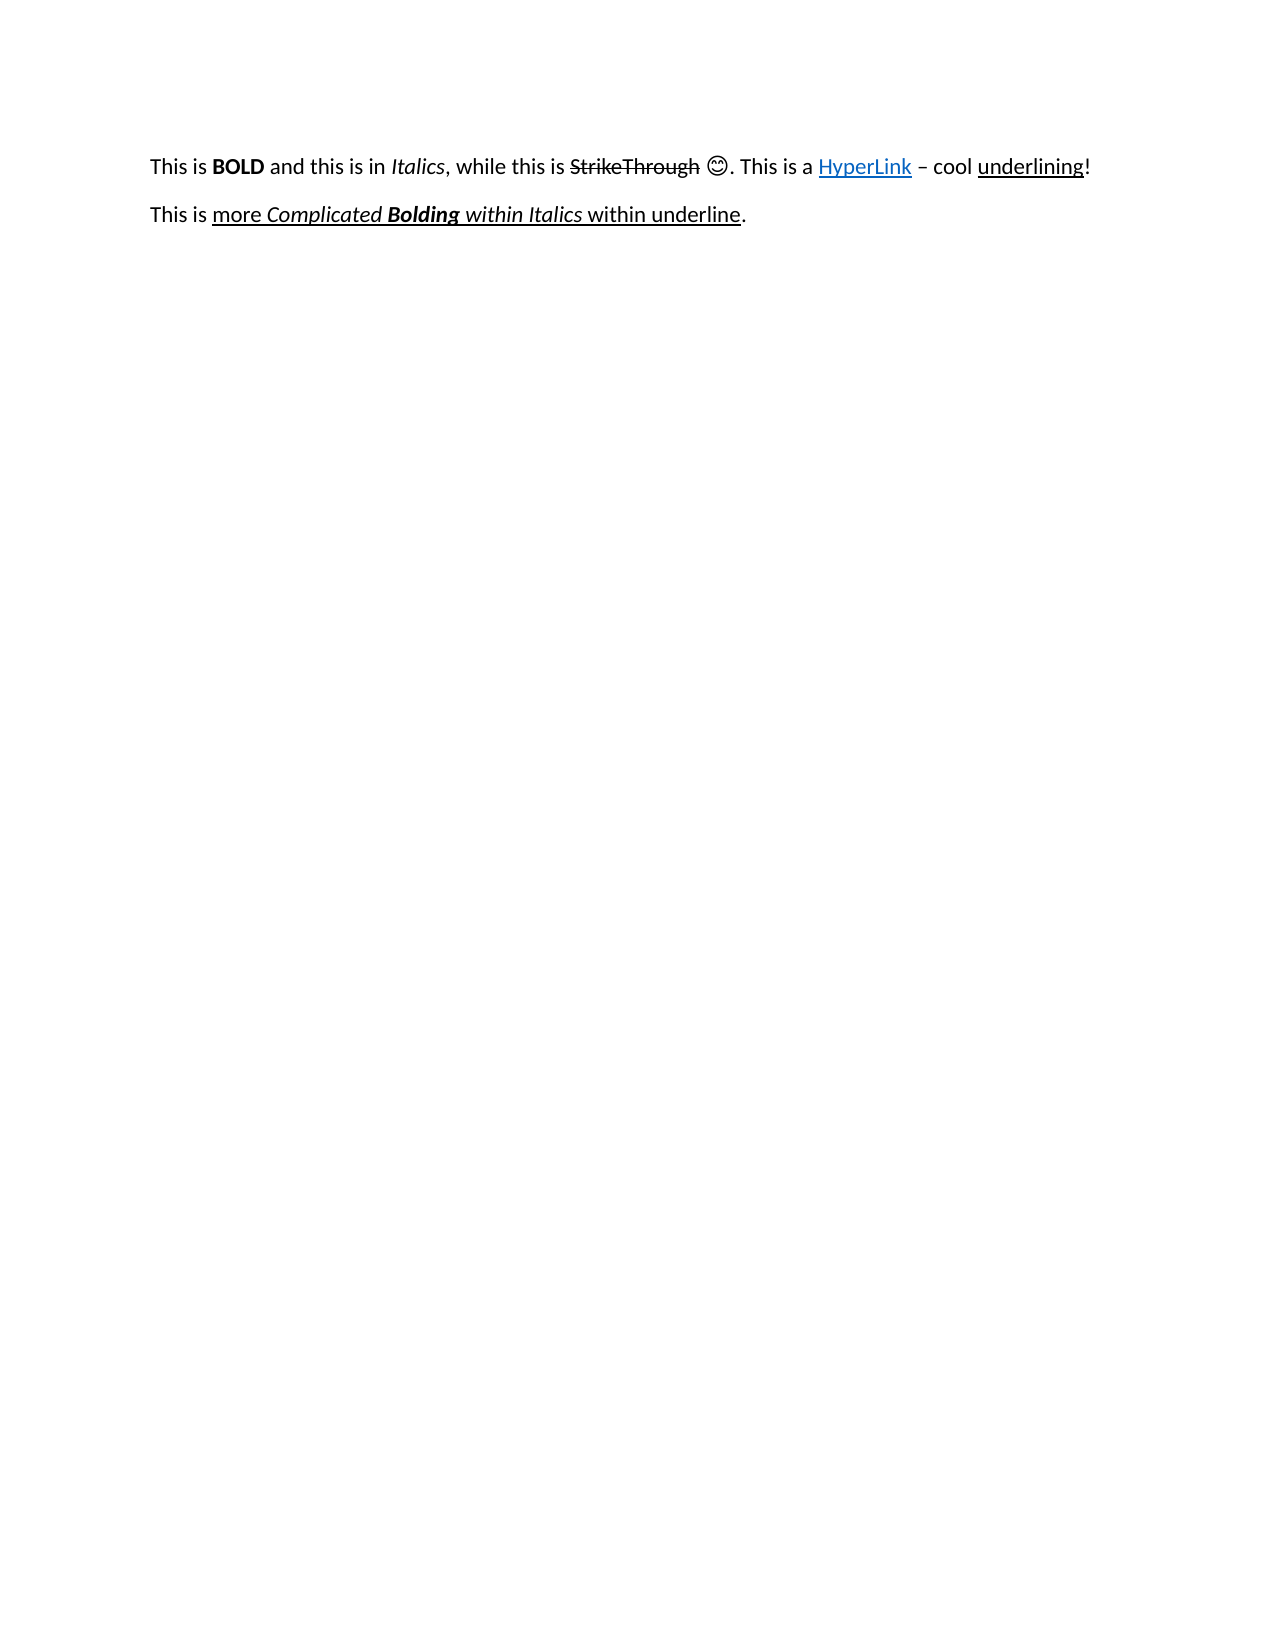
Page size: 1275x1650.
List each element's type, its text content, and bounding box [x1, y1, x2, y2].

text This is more Complicated Bolding within Italics within underline. [150, 200, 1125, 228]
text This is BOLD and this is in Italics, while this is StrikeThrough . This is a HyperLink – cool underlining! [150, 150, 1125, 181]
